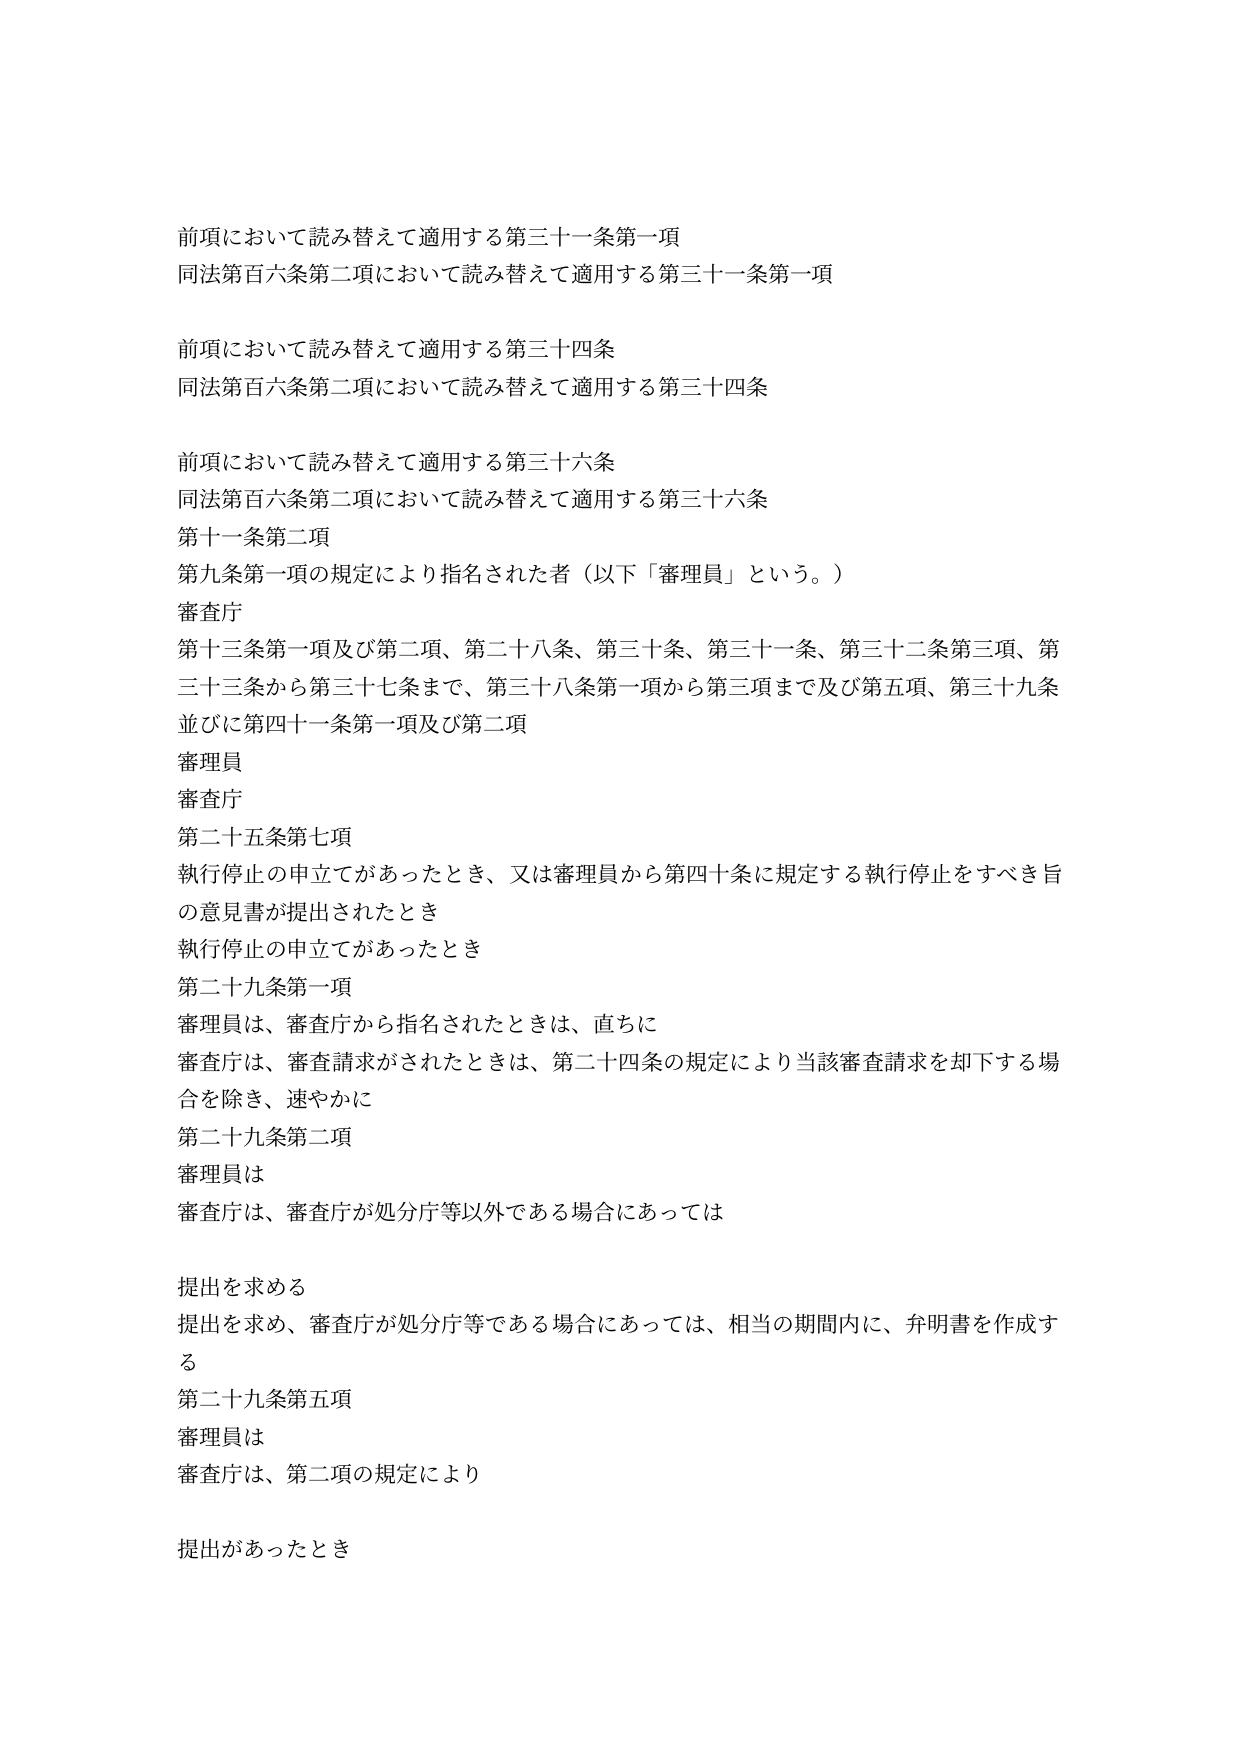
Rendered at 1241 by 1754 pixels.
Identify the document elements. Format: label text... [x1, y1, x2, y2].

text 執行停止の申立てがあったとき、又は審理員から第四十条に規定する執行停止をすべき旨の意見書が提出されたとき [177, 854, 1063, 929]
text 同法第百六条第二項において読み替えて適用する第三十一条第一項 [177, 254, 1063, 292]
text 審査庁 [177, 592, 1063, 629]
text 審理員は [177, 1154, 1063, 1192]
text 審査庁は、審査請求がされたときは、第二十四条の規定により当該審査請求を却下する場合を除き、速やかに [177, 1042, 1063, 1117]
text 審理員 [177, 742, 1063, 779]
text 前項において読み替えて適用する第三十一条第一項 [177, 217, 1063, 254]
text 第十三条第一項及び第二項、第二十八条、第三十条、第三十一条、第三十二条第三項、第三十三条から第三十七条まで、第三十八条第一項から第三項まで及び第五項、第三十九条並びに第四十一条第一項及び第二項 [177, 629, 1063, 742]
text 前項において読み替えて適用する第三十四条 [177, 329, 1063, 367]
text 第二十九条第一項 [177, 967, 1063, 1004]
text 審理員は、審査庁から指名されたときは、直ちに [177, 1004, 1063, 1042]
text 同法第百六条第二項において読み替えて適用する第三十四条 [177, 367, 1063, 404]
text 提出を求め、審査庁が処分庁等である場合にあっては、相当の期間内に、弁明書を作成する [177, 1304, 1063, 1379]
text 審査庁は、第二項の規定により [177, 1454, 1063, 1492]
text 第九条第一項の規定により指名された者（以下「審理員」という。） [177, 554, 1063, 592]
text 同法第百六条第二項において読み替えて適用する第三十六条 [177, 479, 1063, 517]
text 提出があったとき [177, 1529, 1063, 1567]
text 執行停止の申立てがあったとき [177, 929, 1063, 967]
text 前項において読み替えて適用する第三十六条 [177, 442, 1063, 479]
text 審理員は [177, 1417, 1063, 1454]
text 審査庁は、審査庁が処分庁等以外である場合にあっては [177, 1192, 1063, 1229]
text 第二十九条第二項 [177, 1117, 1063, 1154]
text 第二十五条第七項 [177, 817, 1063, 854]
text 審査庁 [177, 779, 1063, 817]
text 提出を求める [177, 1267, 1063, 1304]
text 第十一条第二項 [177, 517, 1063, 554]
text 第二十九条第五項 [177, 1379, 1063, 1417]
